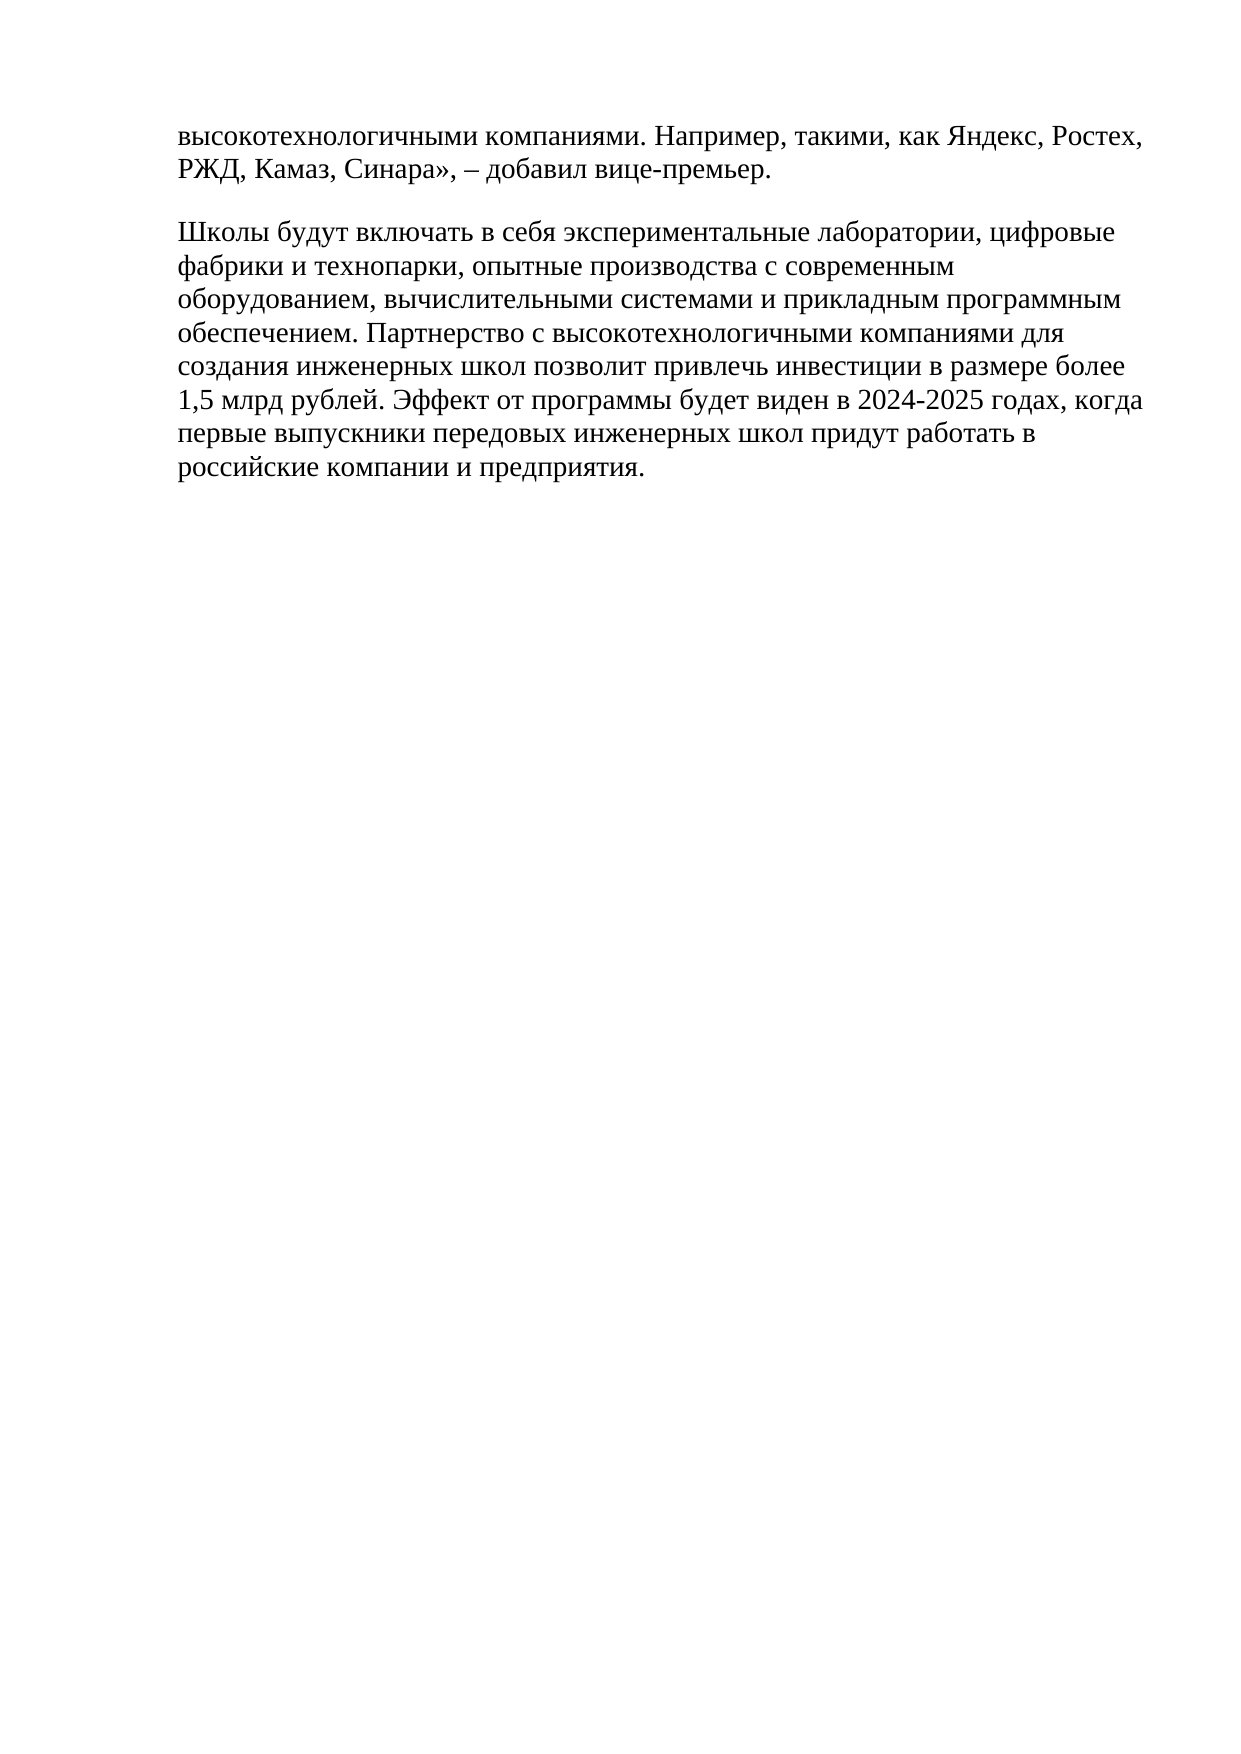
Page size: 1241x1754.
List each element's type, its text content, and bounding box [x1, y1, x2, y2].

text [177, 118, 1152, 185]
text Школы будут включать в себя экспериментальные лаборатории, цифровые фабрики и технопарки, опытные производства с современным оборудованием, вычислительными системами и прикладным программным обеспечением. Партнерство с высокотехнологичными компаниями для создания инженерных школ позволит привлечь инвестиции в размере более 1,5 млрд рублей. Эффект от программы будет виден в 2024-2025 годах, когда первые выпускники передовых инженерных школ придут работать в российские компании и предприятия. [177, 214, 1152, 483]
